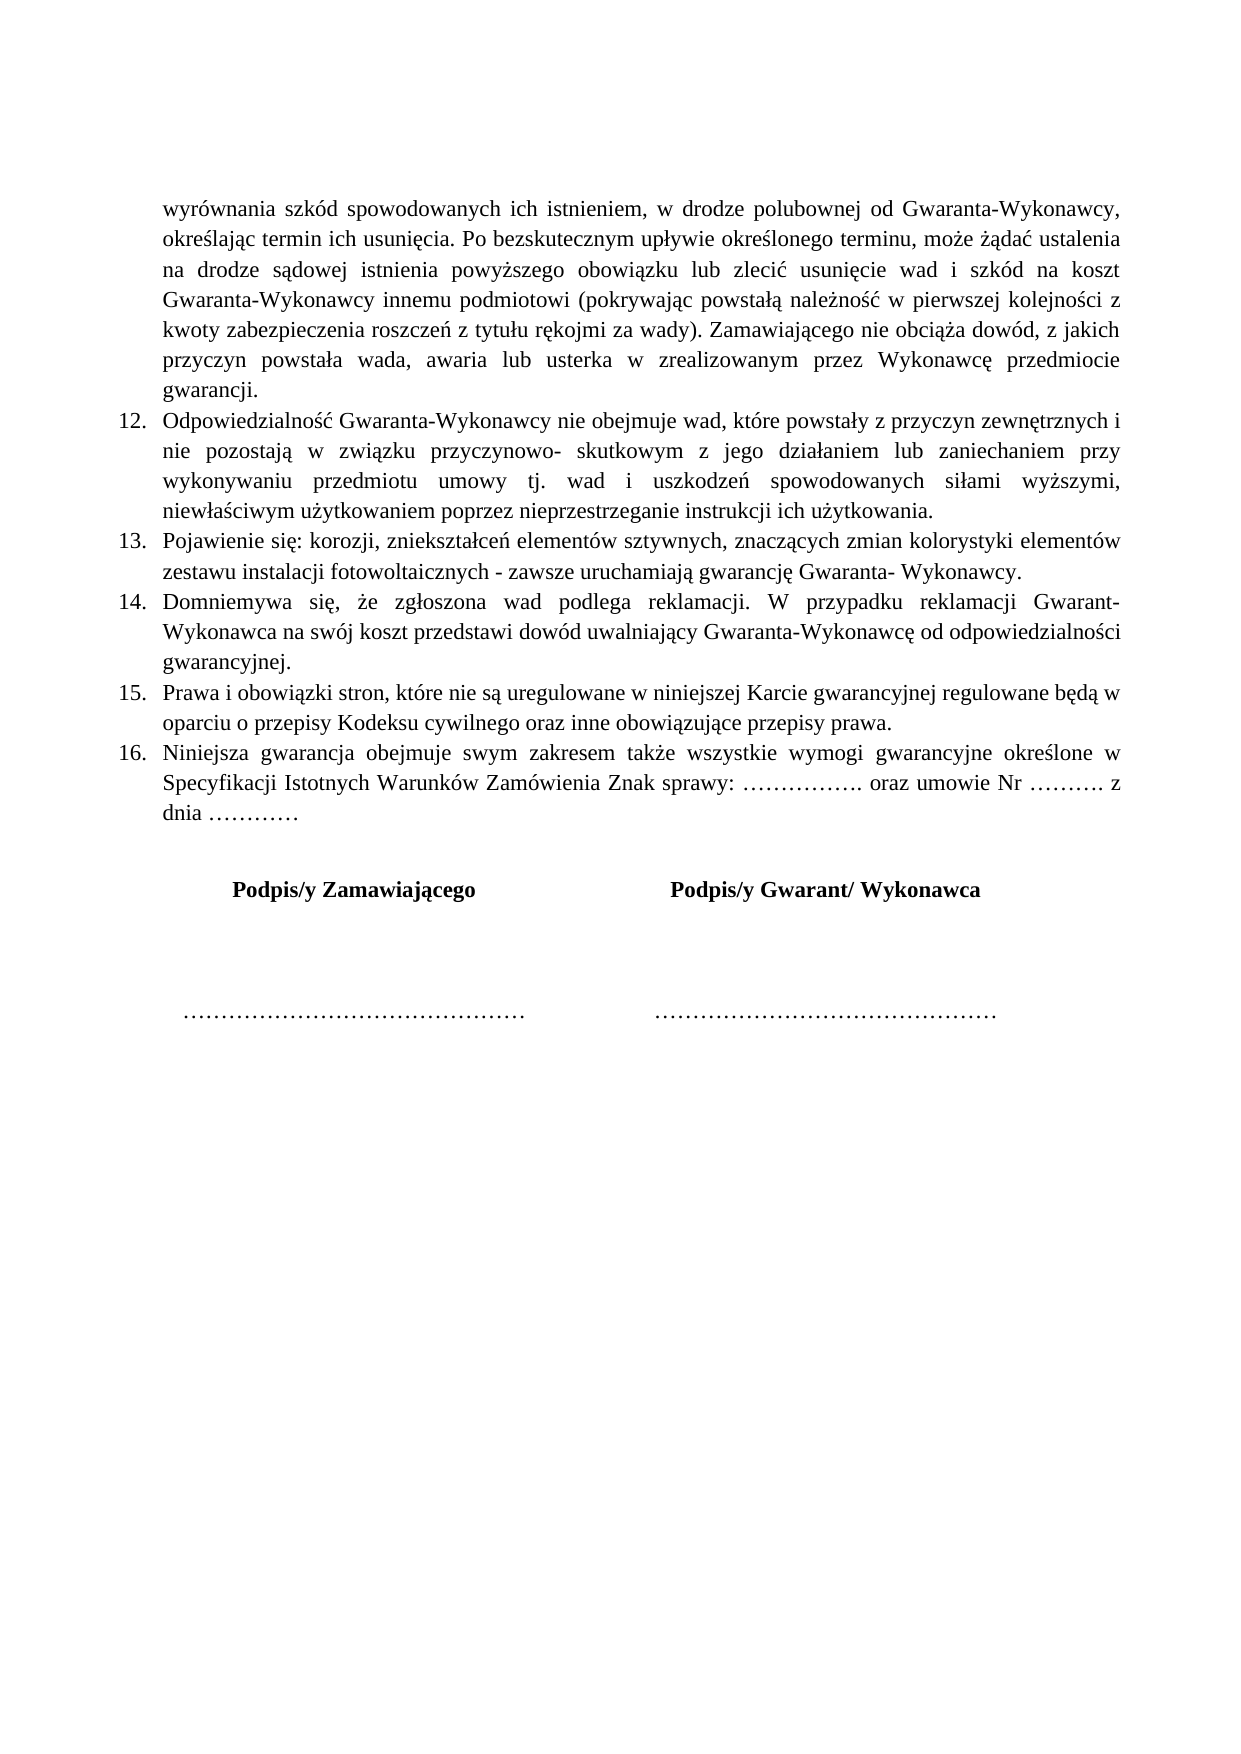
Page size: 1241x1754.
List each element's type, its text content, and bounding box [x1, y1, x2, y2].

list Prawa i obowiązki stron, które nie są uregulowane w niniejszej Karcie gwarancyjnej regulowane będą w oparciu o przepisy Kodeksu cywilnego oraz inne obowiązujące przepisy prawa. [118, 678, 1122, 735]
list Domniemywa się, że zgłoszona wad podlega reklamacji. W przypadku reklamacji Gwarant-Wykonawca na swój koszt przedstawi dowód uwalniający Gwaranta-Wykonawcę od odpowiedzialności gwarancyjnej. [118, 588, 1122, 675]
table_header Podpis/y Zamawiającego [118, 876, 590, 907]
list Niniejsza gwarancja obejmuje swym zakresem także wszystkie wymogi gwarancyjne określone w Specyfikacji Istotnych Warunków Zamówienia Znak sprawy: ……………. oraz umowie Nr ………. z dnia ………… [118, 739, 1122, 826]
table_cell ……………………………………… [590, 907, 1061, 1027]
list Odpowiedzialność Gwaranta-Wykonawcy nie obejmuje wad, które powstały z przyczyn zewnętrznych i nie pozostają w związku przyczynowo- skutkowym z jego działaniem lub zaniechaniem przy wykonywaniu przedmiotu umowy tj. wad i uszkodzeń spowodowanych siłami wyższymi, niewłaściwym użytkowaniem poprzez nieprzestrzeganie instrukcji ich użytkowania. [118, 407, 1122, 524]
list Pojawienie się: korozji, zniekształceń elementów sztywnych, znaczących zmian kolorystyki elementów zestawu instalacji fotowoltaicznych - zawsze uruchamiają gwarancję Gwaranta- Wykonawcy. [118, 527, 1122, 584]
table_cell ……………………………………… [118, 907, 590, 1027]
table_header Podpis/y Gwarant/ Wykonawca [590, 876, 1061, 907]
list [118, 195, 1122, 403]
